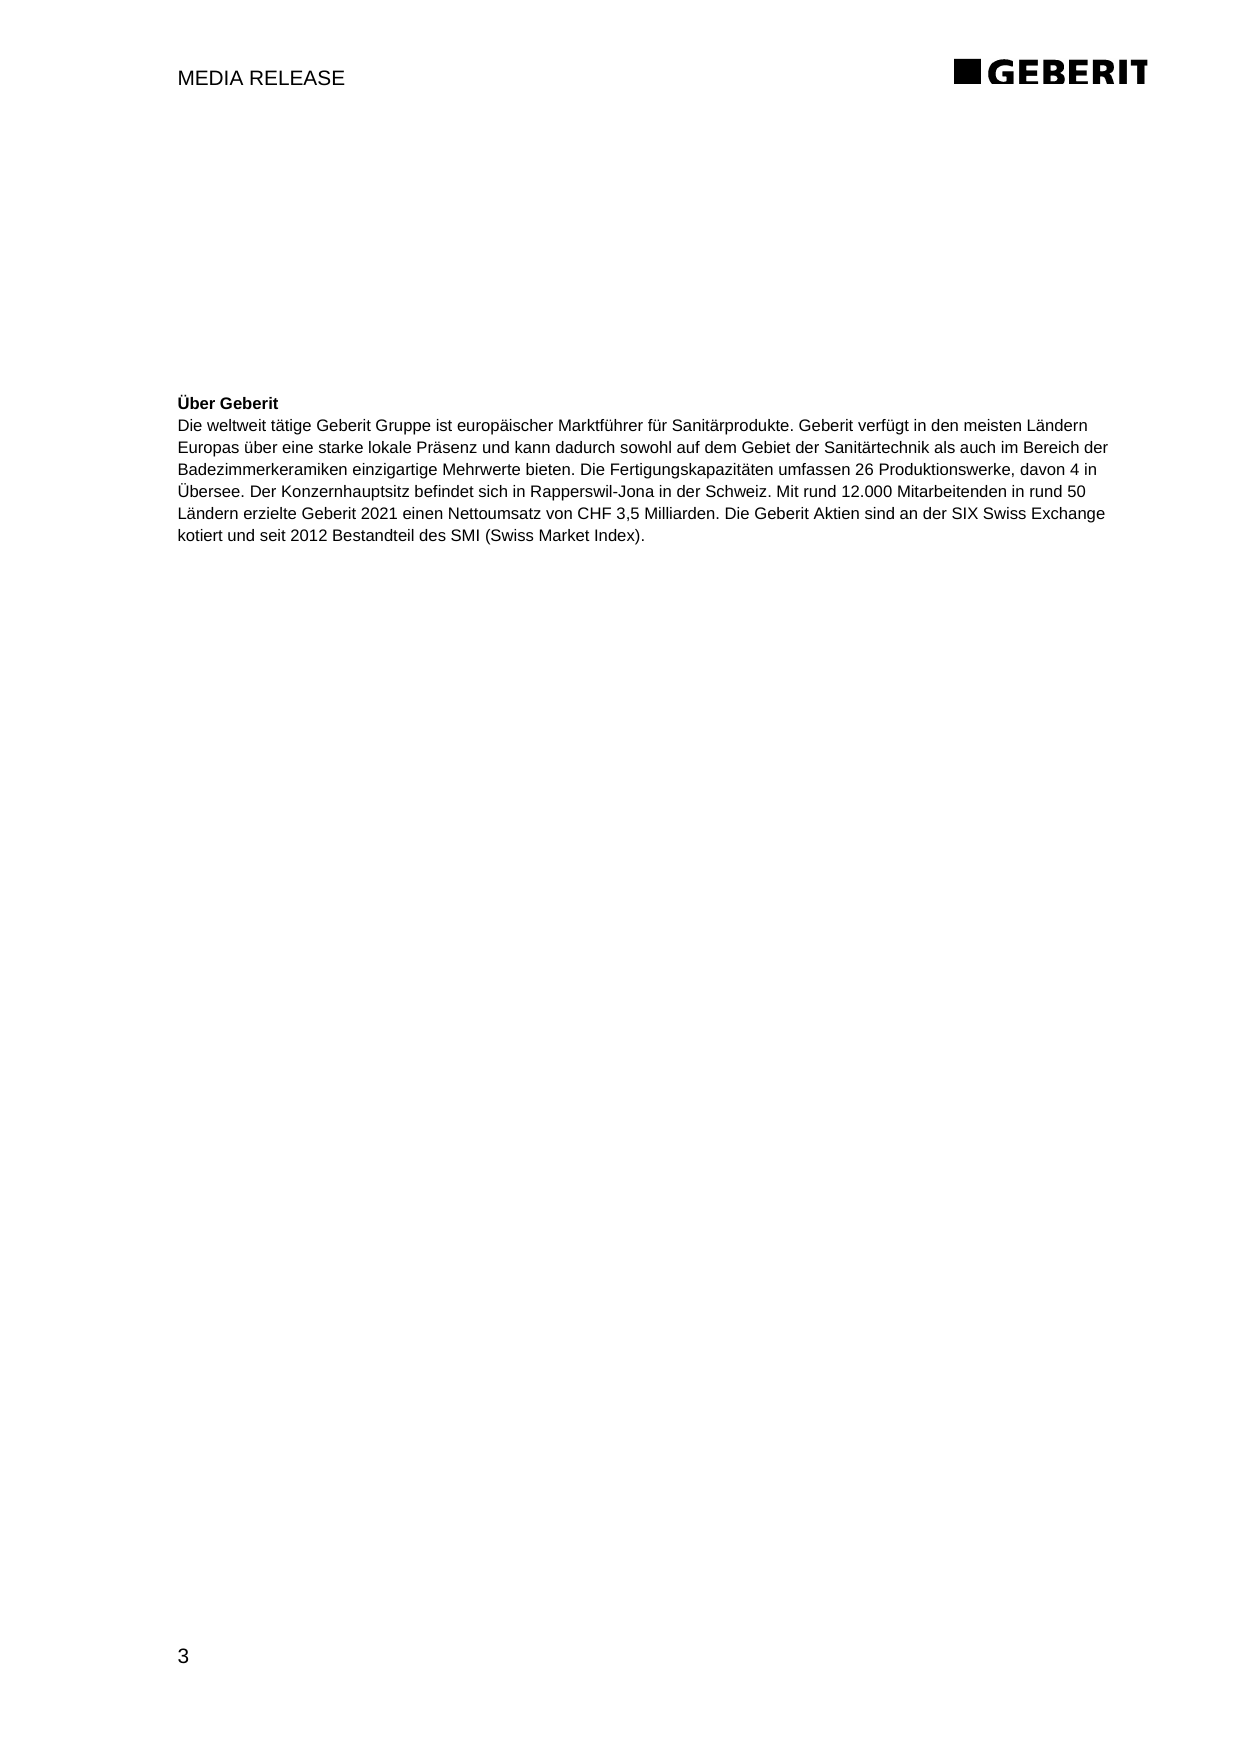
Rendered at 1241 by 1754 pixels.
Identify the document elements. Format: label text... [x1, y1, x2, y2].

picture [953, 58, 1148, 84]
text Über Geberit [177, 394, 1152, 413]
text Die weltweit tätige Geberit Gruppe ist europäischer Marktführer für Sanitärprodukte. Geberit verfügt in den meisten Ländern Europas über eine starke lokale Präsenz und kann dadurch sowohl auf dem Gebiet der Sanitärtechnik als auch im Bereich der Badezimmerkeramiken einzigartige Mehrwerte bieten. Die Fertigungskapazitäten umfassen 26 Produktionswerke, davon 4 in Übersee. Der Konzernhauptsitz befindet sich in Rapperswil-Jona in der Schweiz. Mit rund 12.000 Mitarbeitenden in rund 50 Ländern erzielte Geberit 2021 einen Nettoumsatz von CHF 3,5 Milliarden. Die Geberit Aktien sind an der SIX Swiss Exchange kotiert und seit 2012 Bestandteil des SMI (Swiss Market Index). [177, 416, 1152, 545]
